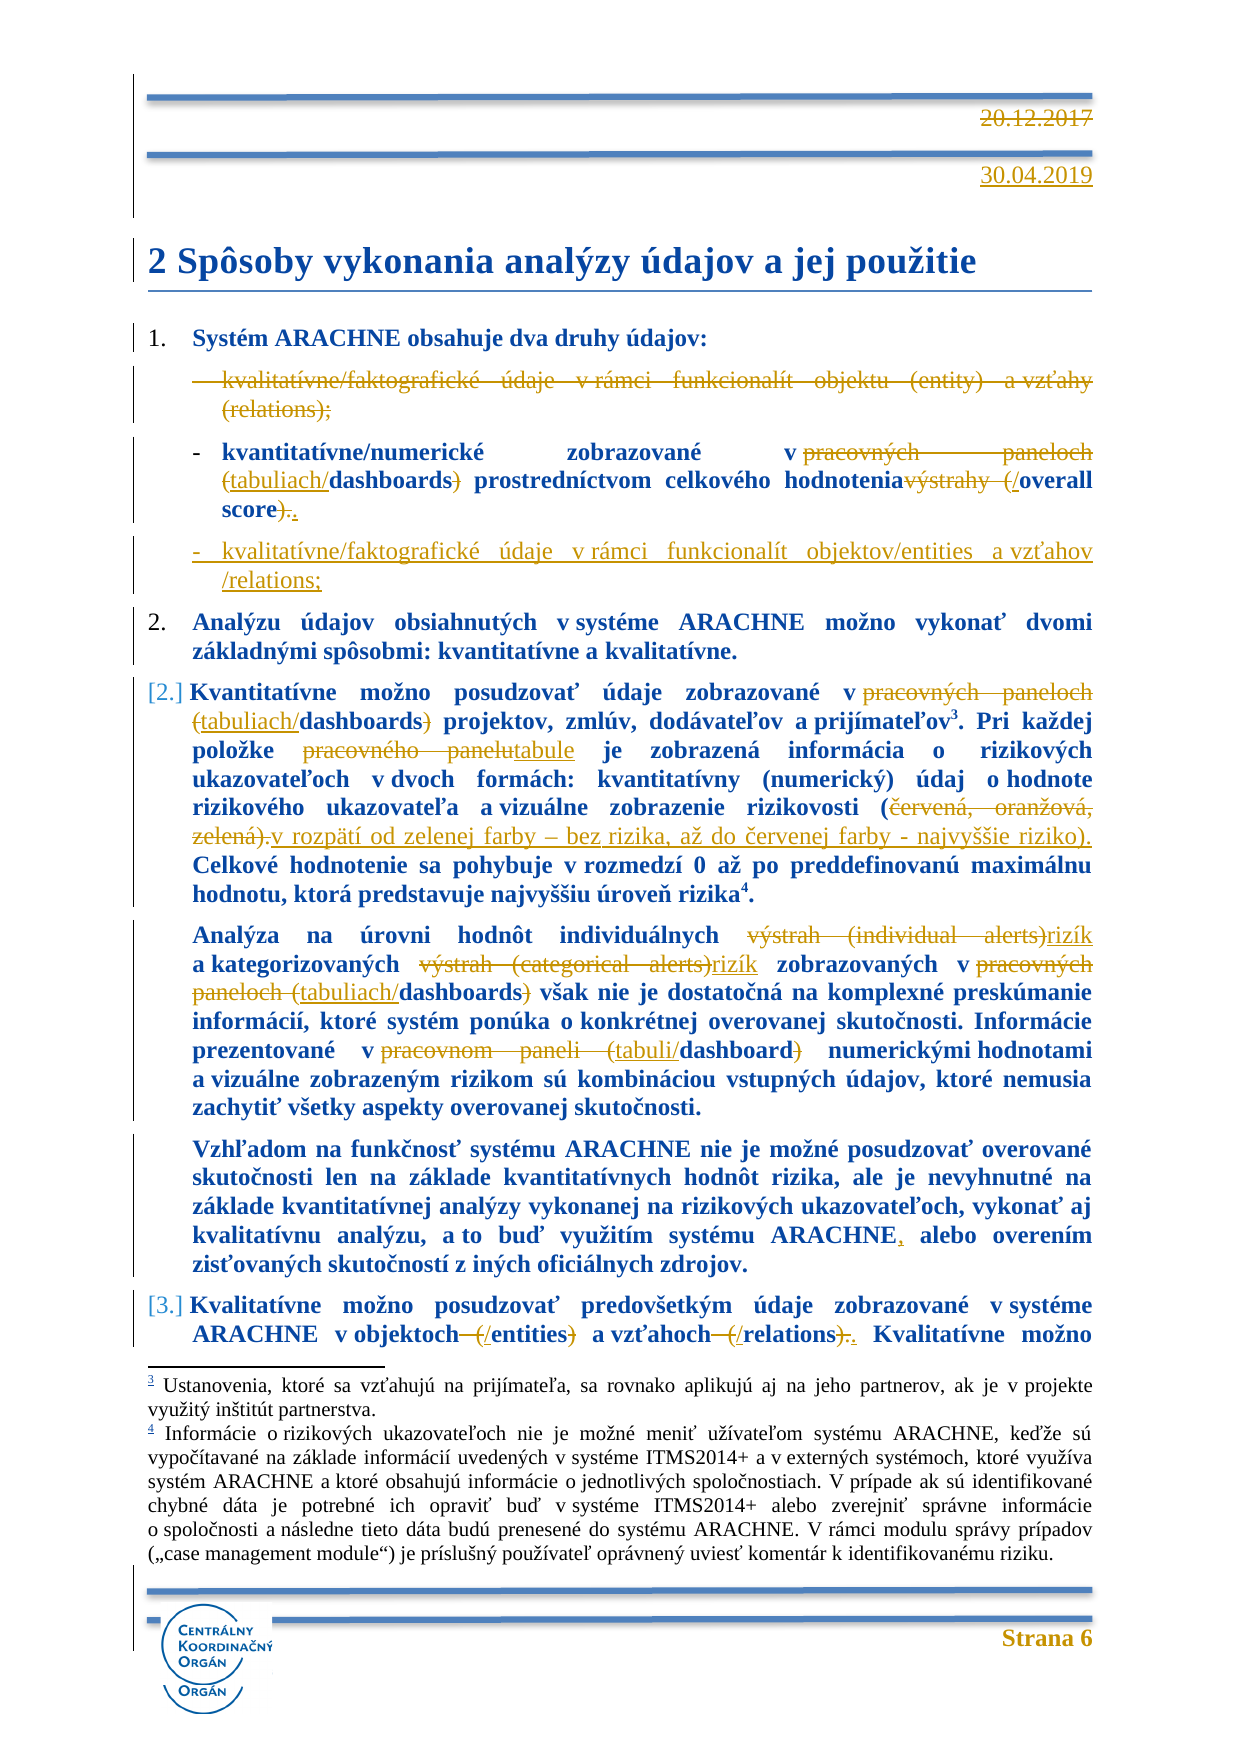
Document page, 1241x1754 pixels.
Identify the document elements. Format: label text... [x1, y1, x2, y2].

list Kvantitatívne možno posudzovať údaje zobrazované v dashboards projektov, zmlúv, dodávateľov a prijímateľov. Pri každej položke je zobrazená informácia o rizikových ukazovateľoch v dvoch formách: kvantitatívny (numerický) údaj o hodnote rizikového ukazovateľa a vizuálne zobrazenie rizikovosti ( Celkové hodnotenie sa pohybuje v rozmedzí 0 až po preddefinovanú maximálnu hodnotu, ktorá predstavuje najvyššiu úroveň rizika. [148, 677, 1092, 907]
list kvantitatívne/numerické zobrazované v dashboards prostredníctvom celkového hodnoteniaoverall score [192, 437, 1092, 523]
text 2 Spôsoby vykonania analýzy údajov a jej použitie [148, 238, 1092, 290]
picture [159, 1602, 272, 1713]
text Vzhľadom na funkčnosť systému ARACHNE nie je možné posudzovať overované skutočnosti len na základe kvantitatívnych hodnôt rizika, ale je nevyhnutné na základe kvantitatívnej analýzy vykonanej na rizikových ukazovateľoch, vykonať aj kvalitatívnu analýzu, a to buď využitím systému ARACHNE alebo overením zisťovaných skutočností z iných oficiálnych zdrojov. [192, 1134, 1092, 1277]
list Analýzu údajov obsiahnutých v systéme ARACHNE možno vykonať dvomi základnými spôsobmi: kvantitatívne a kvalitatívne. [148, 607, 1092, 665]
list Systém ARACHNE obsahuje dva druhy údajov: [148, 323, 1092, 352]
text Analýza na úrovni hodnôt individuálnych a kategorizovaných zobrazovaných v dashboards však nie je dostatočná na komplexné preskúmanie informácií, ktoré systém ponúka o konkrétnej overovanej skutočnosti. Informácie prezentované v dashboard numerickými hodnotami a vizuálne zobrazeným rizikom sú kombináciou vstupných údajov, ktoré nemusia zachytiť všetky aspekty overovanej skutočnosti. [192, 920, 1092, 1121]
